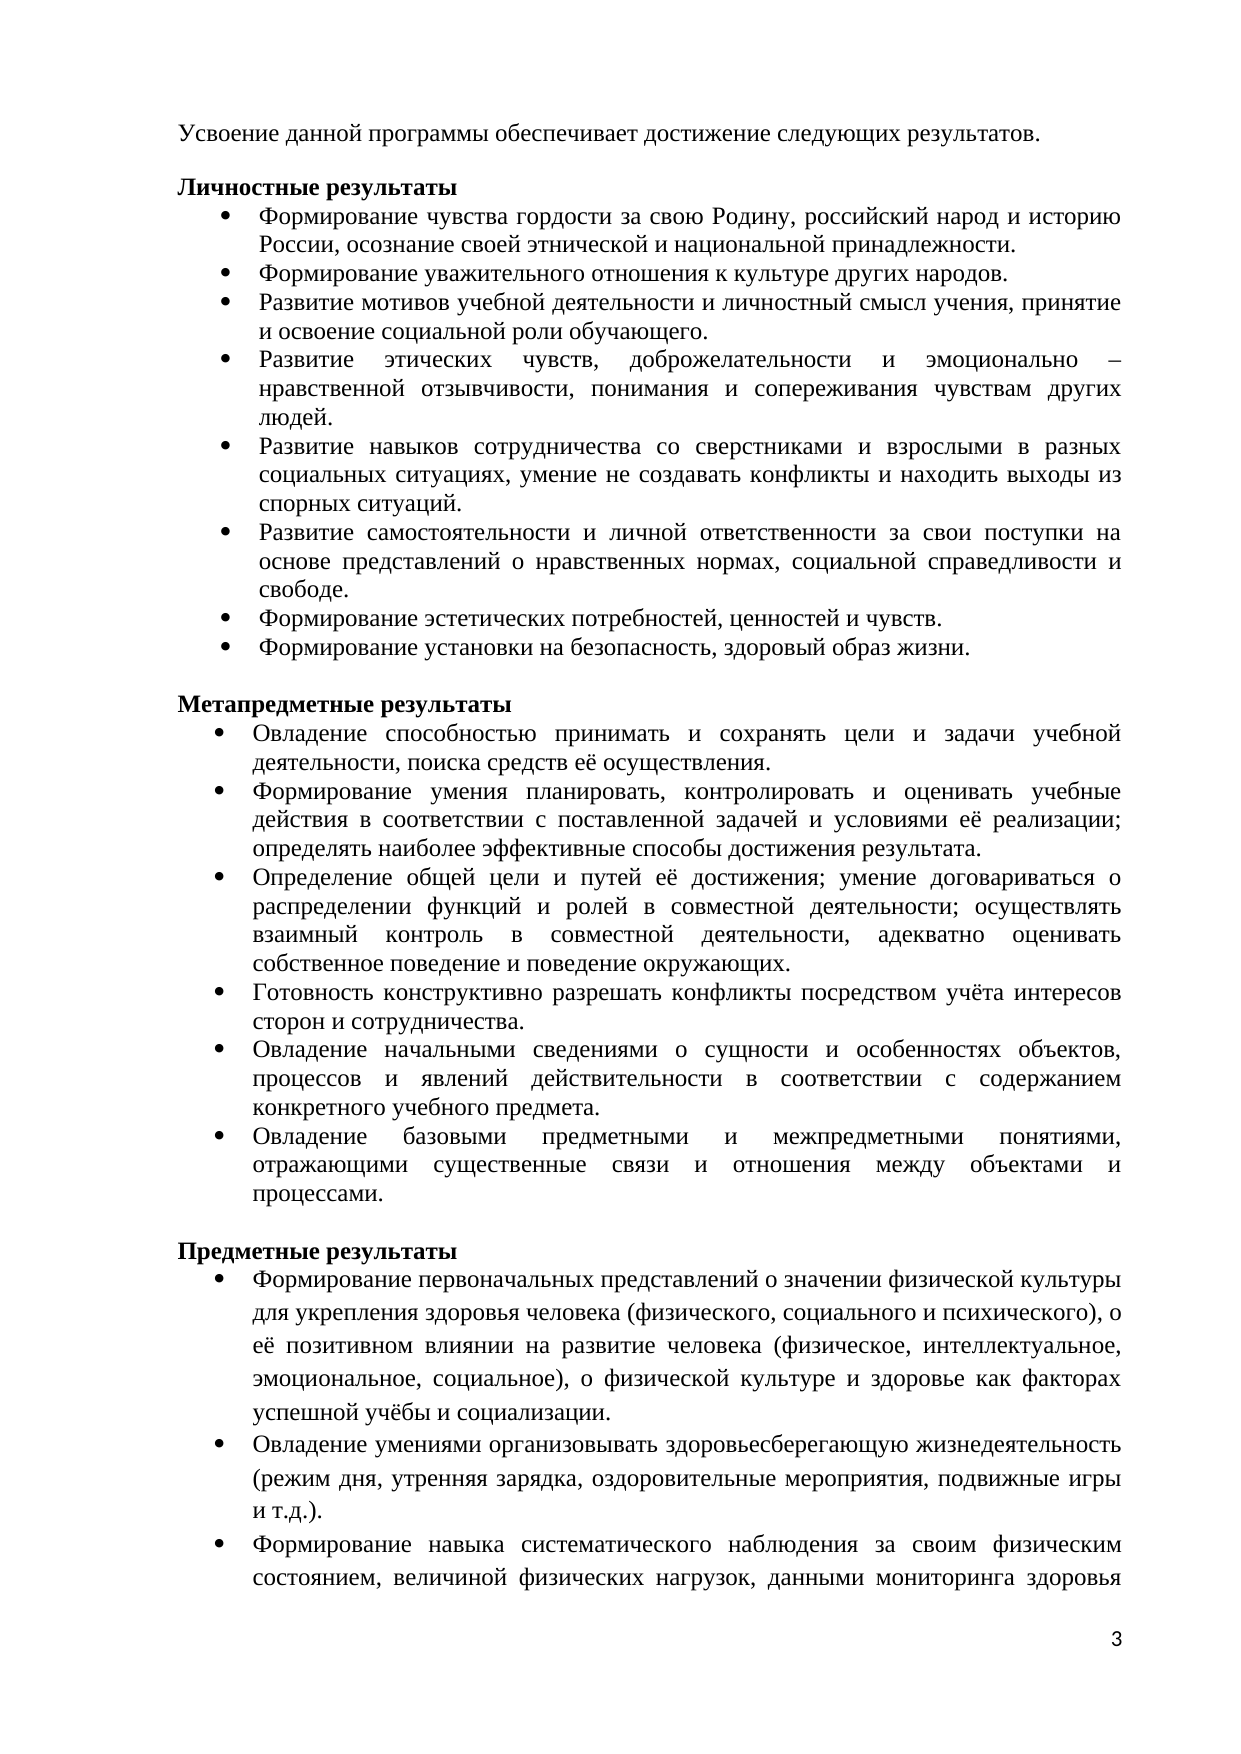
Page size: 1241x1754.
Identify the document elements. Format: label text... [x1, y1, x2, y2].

list Развитие этических чувств, доброжелательности и эмоционально – нравственной отзывчивости, понимания и сопереживания чувствам других людей. [221, 344, 1122, 431]
text Метапредметные результаты [177, 689, 1122, 718]
list Развитие навыков сотрудничества со сверстниками и взрослыми в разных социальных ситуациях, умение не создавать конфликты и находить выходы из спорных ситуаций. [221, 431, 1122, 517]
list Развитие самостоятельности и личной ответственности за свои поступки на основе представлений о нравственных нормах, социальной справедливости и свободе. [221, 517, 1122, 603]
list Овладение способностью принимать и сохранять цели и задачи учебной деятельности, поиска средств её осуществления. [215, 718, 1122, 776]
list Определение общей цели и путей её достижения; умение договариваться о распределении функций и ролей в совместной деятельности; осуществлять взаимный контроль в совместной деятельности, адекватно оценивать собственное поведение и поведение окружающих. [215, 862, 1122, 977]
list Формирование чувства гордости за свою Родину, российский народ и историю России, осознание своей этнической и национальной принадлежности. [221, 201, 1122, 258]
list Формирование установки на безопасность, здоровый образ жизни. [221, 632, 1122, 661]
list Формирование умения планировать, контролировать и оценивать учебные действия в соответствии с поставленной задачей и условиями её реализации; определять наиболее эффективные способы достижения результата. [215, 776, 1122, 862]
list Овладение базовыми предметными и межпредметными понятиями, отражающими существенные связи и отношения между объектами и процессами. [215, 1121, 1122, 1207]
list Овладение умениями организовывать здоровьесберегающую жизнедеятельность (режим дня, утренняя зарядка, оздоровительные мероприятия, подвижные игры и т.д.). [215, 1429, 1122, 1524]
list Формирование эстетических потребностей, ценностей и чувств. [221, 603, 1122, 632]
list Формирование первоначальных представлений о значении физической культуры для укрепления здоровья человека (физического, социального и психического), о её позитивном влиянии на развитие человека (физическое, интеллектуальное, эмоциональное, социальное), о физической культуре и здоровье как факторах успешной учёбы и социализации. [215, 1264, 1122, 1425]
text Усвоение данной программы обеспечивает достижение следующих результатов. [177, 118, 1122, 147]
text Личностные результаты [177, 172, 1122, 201]
text Предметные результаты [177, 1236, 1122, 1264]
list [215, 1529, 1122, 1590]
list Готовность конструктивно разрешать конфликты посредством учёта интересов сторон и сотрудничества. [215, 977, 1122, 1034]
list Развитие мотивов учебной деятельности и личностный смысл учения, принятие и освоение социальной роли обучающего. [221, 287, 1122, 344]
list Формирование уважительного отношения к культуре других народов. [221, 258, 1122, 287]
list Овладение начальными сведениями о сущности и особенностях объектов, процессов и явлений действительности в соответствии с содержанием конкретного учебного предмета. [215, 1034, 1122, 1121]
